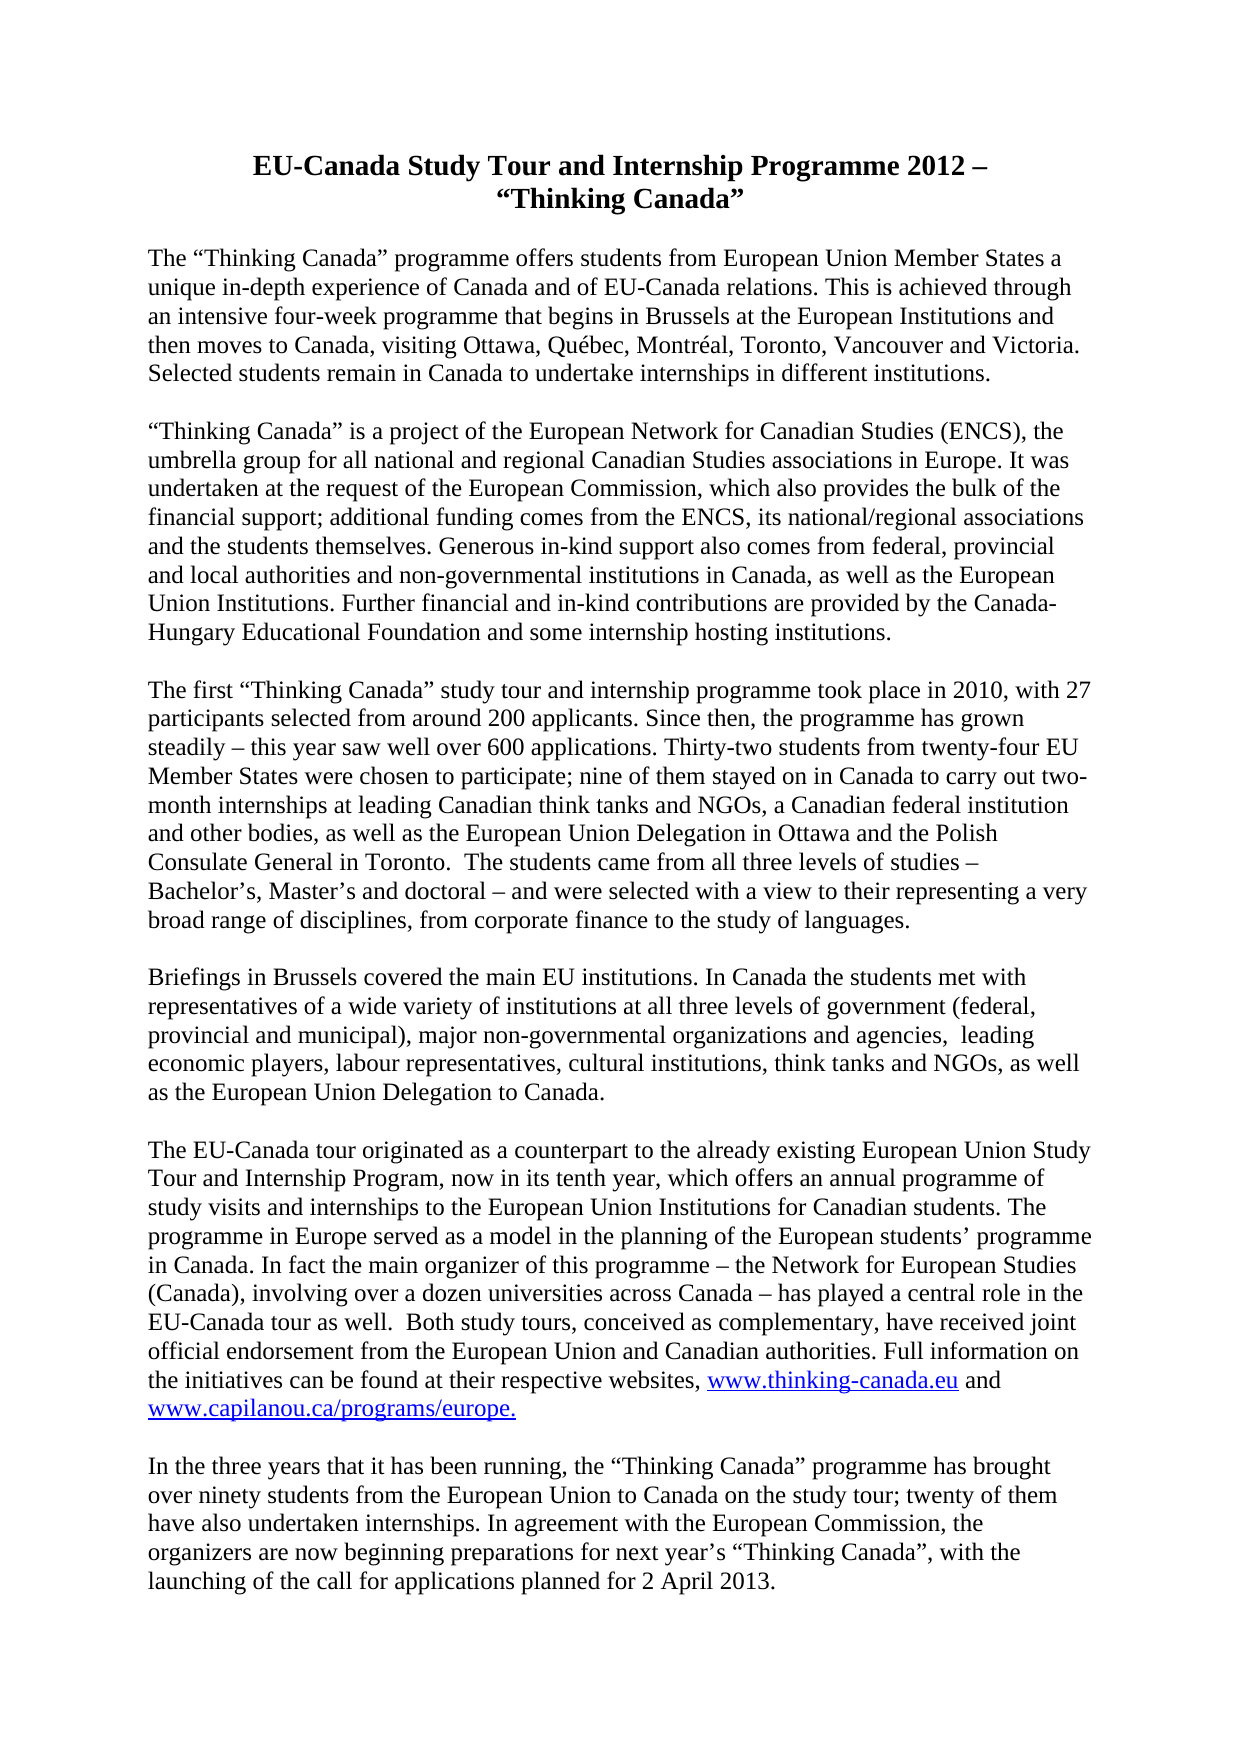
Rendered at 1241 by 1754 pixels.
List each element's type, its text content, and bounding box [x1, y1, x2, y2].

text Briefings in Brussels covered the main EU institutions. In Canada the students met with representatives of a wide variety of institutions at all three levels of government (federal, provincial and municipal), major non-governmental organizations and agencies, leading economic players, labour representatives, cultural institutions, think tanks and NGOs, as well as the European Union Delegation to Canada. [148, 962, 1093, 1106]
text In the three years that it has been running, the “Thinking Canada” programme has brought over ninety students from the European Union to Canada on the study tour; twenty of them have also undertaken internships. In agreement with the European Commission, the organizers are now beginning preparations for next year’s “Thinking Canada”, with the launching of the call for applications planned for 2 April 2013. [148, 1451, 1093, 1595]
text “Thinking Canada” is a project of the European Network for Canadian Studies (ENCS), the umbrella group for all national and regional Canadian Studies associations in Europe. It was undertaken at the request of the European Commission, which also provides the bulk of the financial support; additional funding comes from the ENCS, its national/regional associations and the students themselves. Generous in-kind support also comes from federal, provincial and local authorities and non-governmental institutions in Canada, as well as the European Union Institutions. Further financial and in-kind contributions are provided by the Canada-Hungary Educational Foundation and some internship hosting institutions. [148, 416, 1093, 646]
text “Thinking Canada” [148, 181, 1093, 215]
text The “Thinking Canada” programme offers students from European Union Member States a unique in-depth experience of Canada and of EU-Canada relations. This is achieved through an intensive four-week programme that begins in Brussels at the European Institutions and then moves to Canada, visiting Ottawa, Québec, Montréal, Toronto, Vancouver and Victoria. Selected students remain in Canada to undertake internships in different institutions. [148, 243, 1093, 387]
text The first “Thinking Canada” study tour and internship programme took place in 2010, with 27 participants selected from around 200 applicants. Since then, the programme has grown steadily – this year saw well over 600 applications. Thirty-two students from twenty-four EU Member States were chosen to participate; nine of them stayed on in Canada to carry out two-month internships at leading Canadian think tanks and NGOs, a Canadian federal institution and other bodies, as well as the European Union Delegation in Ottawa and the Polish Consulate General in Toronto. The students came from all three levels of studies – Bachelor’s, Master’s and doctoral – and were selected with a view to their representing a very broad range of disciplines, from corporate finance to the study of languages. [148, 675, 1093, 933]
text The EU-Canada tour originated as a counterpart to the already existing European Union Study Tour and Internship Program, now in its tenth year, which offers an annual programme of study visits and internships to the European Union Institutions for Canadian students. The programme in Europe served as a model in the planning of the European students’ programme in Canada. In fact the main organizer of this programme – the Network for European Studies (Canada), involving over a dozen universities across Canada – has played a central role in the EU-Canada tour as well. Both study tours, conceived as complementary, have received joint official endorsement from the European Union and Canadian authorities. Full information on the initiatives can be found at their respective websites, www.thinking-canada.eu and www.capilanou.ca/programs/europe. [148, 1135, 1093, 1422]
text EU-Canada Study Tour and Internship Programme 2012 – [148, 148, 1093, 181]
